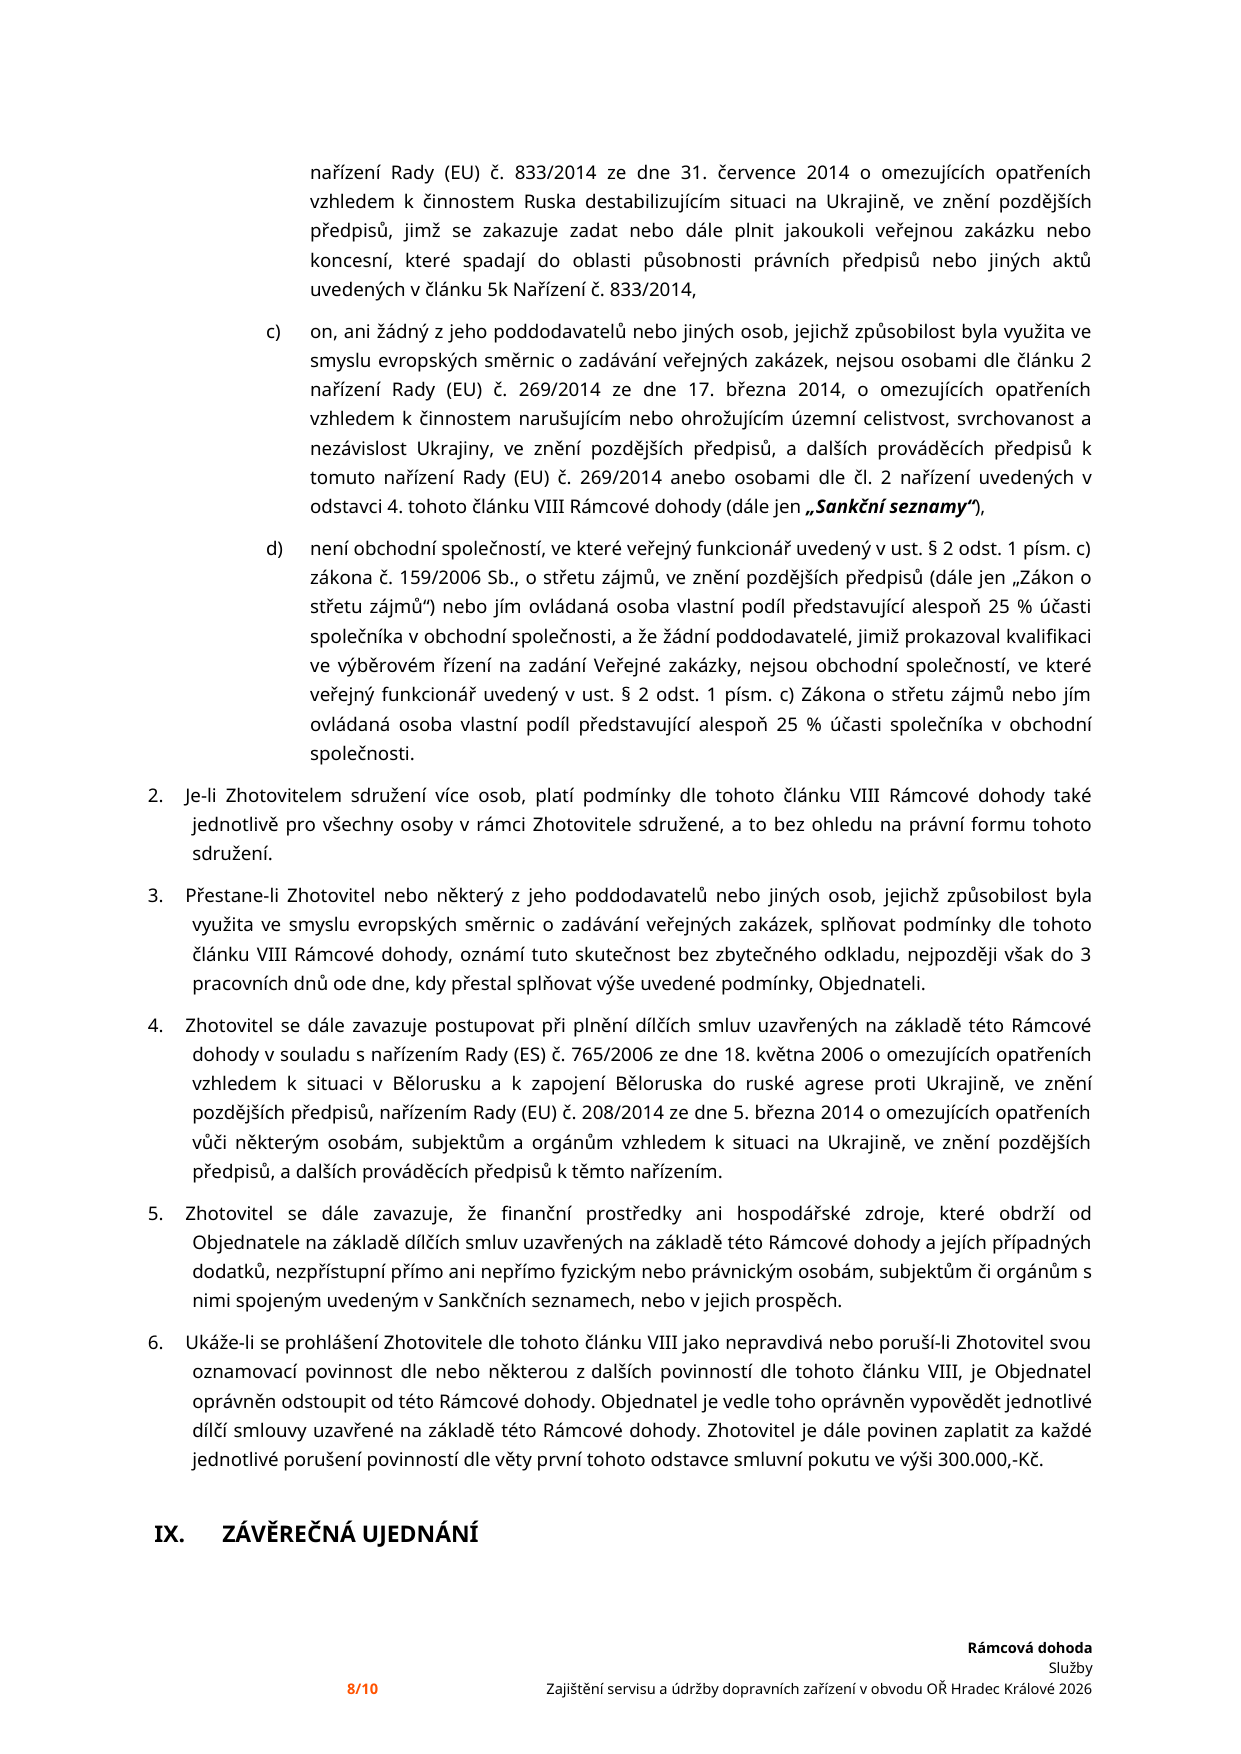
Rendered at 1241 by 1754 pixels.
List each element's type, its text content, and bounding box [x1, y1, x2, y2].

text on, ani žádný z jeho poddodavatelů nebo jiných osob, jejichž způsobilost byla využita ve smyslu evropských směrnic o zadávání veřejných zakázek, nejsou osobami dle článku 2 nařízení Rady (EU) č. 269/2014 ze dne 17. března 2014, o omezujících opatřeních vzhledem k činnostem narušujícím nebo ohrožujícím územní celistvost, svrchovanost a nezávislost Ukrajiny, ve znění pozdějších předpisů, a dalších prováděcích předpisů k tomuto nařízení Rady (EU) č. 269/2014 anebo osobami dle čl. 2 nařízení uvedených v odstavci 4. tohoto článku VIII Rámcové dohody (dále jen „Sankční seznamy“), [266, 318, 1093, 519]
list Ukáže-li se prohlášení Zhotovitele dle tohoto článku VIII jako nepravdivá nebo poruší-li Zhotovitel svou oznamovací povinnost dle nebo některou z dalších povinností dle tohoto článku VIII, je Objednatel oprávněn odstoupit od této Rámcové dohody. Objednatel je vedle toho oprávněn vypovědět jednotlivé dílčí smlouvy uzavřené na základě této Rámcové dohody. Zhotovitel je dále povinen zaplatit za každé jednotlivé porušení povinností dle věty první tohoto odstavce smluvní pokutu ve výši 300.000,-Kč. [148, 1329, 1093, 1472]
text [266, 159, 1093, 302]
list Zhotovitel se dále zavazuje, že finanční prostředky ani hospodářské zdroje, které obdrží od Objednatele na základě dílčích smluv uzavřených na základě této Rámcové dohody a jejích případných dodatků, nezpřístupní přímo ani nepřímo fyzickým nebo právnickým osobám, subjektům či orgánům s nimi spojeným uvedeným v Sankčních seznamech, nebo v jejich prospěch. [148, 1200, 1093, 1313]
list Je-li Zhotovitelem sdružení více osob, platí podmínky dle tohoto článku VIII Rámcové dohody také jednotlivě pro všechny osoby v rámci Zhotovitele sdružené, a to bez ohledu na právní formu tohoto sdružení. [148, 782, 1093, 866]
list ZÁVĚREČNÁ UJEDNÁNÍ [185, 1518, 1093, 1549]
text není obchodní společností, ve které veřejný funkcionář uvedený v ust. § 2 odst. 1 písm. c) zákona č. 159/2006 Sb., o střetu zájmů, ve znění pozdějších předpisů (dále jen „Zákon o střetu zájmů“) nebo jím ovládaná osoba vlastní podíl představující alespoň 25 % účasti společníka v obchodní společnosti, a že žádní poddodavatelé, jimiž prokazoval kvalifikaci ve výběrovém řízení na zadání Veřejné zakázky, nejsou obchodní společností, ve které veřejný funkcionář uvedený v ust. § 2 odst. 1 písm. c) Zákona o střetu zájmů nebo jím ovládaná osoba vlastní podíl představující alespoň 25 % účasti společníka v obchodní společnosti. [266, 535, 1093, 766]
list Přestane-li Zhotovitel nebo některý z jeho poddodavatelů nebo jiných osob, jejichž způsobilost byla využita ve smyslu evropských směrnic o zadávání veřejných zakázek, splňovat podmínky dle tohoto článku VIII Rámcové dohody, oznámí tuto skutečnost bez zbytečného odkladu, nejpozději však do 3 pracovních dnů ode dne, kdy přestal splňovat výše uvedené podmínky, Objednateli. [148, 882, 1093, 996]
list Zhotovitel se dále zavazuje postupovat při plnění dílčích smluv uzavřených na základě této Rámcové dohody v souladu s nařízením Rady (ES) č. 765/2006 ze dne 18. května 2006 o omezujících opatřeních vzhledem k situaci v Bělorusku a k zapojení Běloruska do ruské agrese proti Ukrajině, ve znění pozdějších předpisů, nařízením Rady (EU) č. 208/2014 ze dne 5. března 2014 o omezujících opatřeních vůči některým osobám, subjektům a orgánům vzhledem k situaci na Ukrajině, ve znění pozdějších předpisů, a dalších prováděcích předpisů k těmto nařízením. [148, 1012, 1093, 1184]
